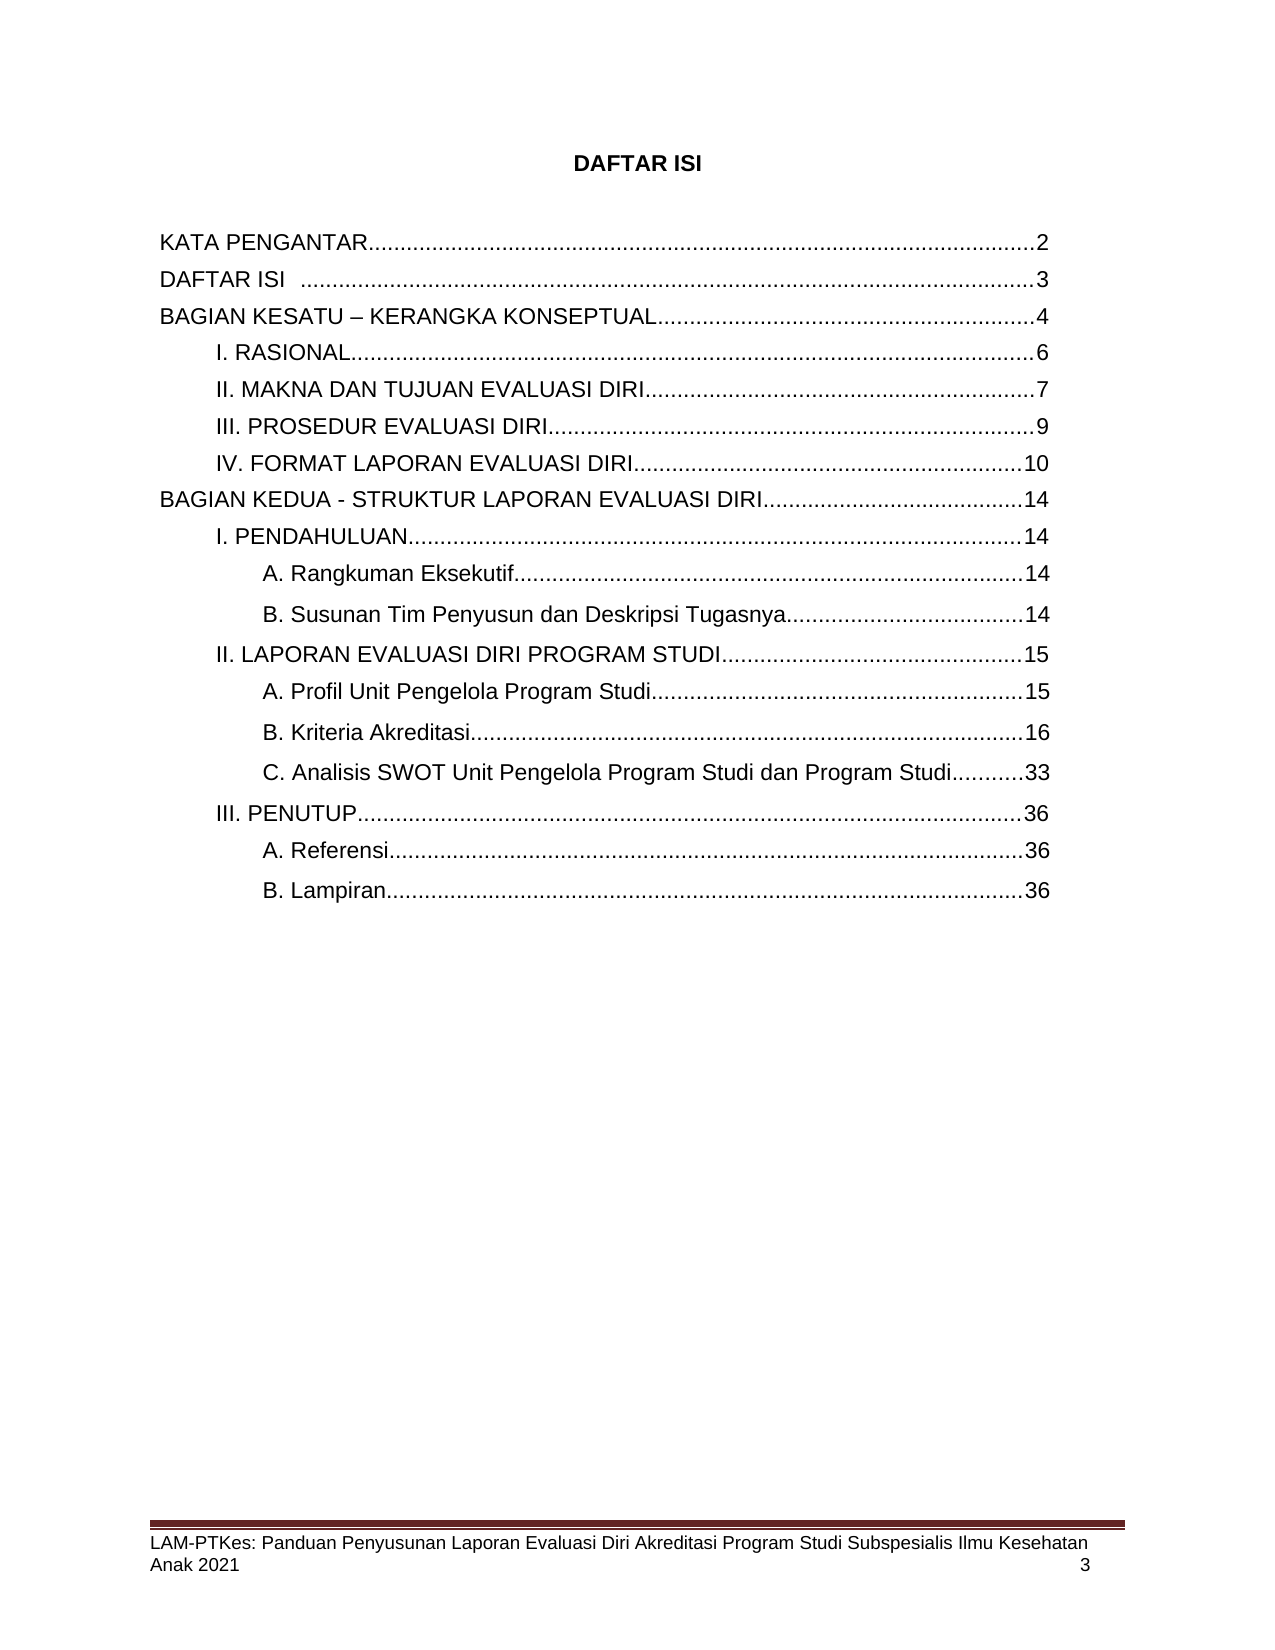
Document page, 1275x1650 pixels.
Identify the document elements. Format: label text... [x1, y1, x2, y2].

subtitle DAFTAR ISI [150, 150, 1125, 176]
